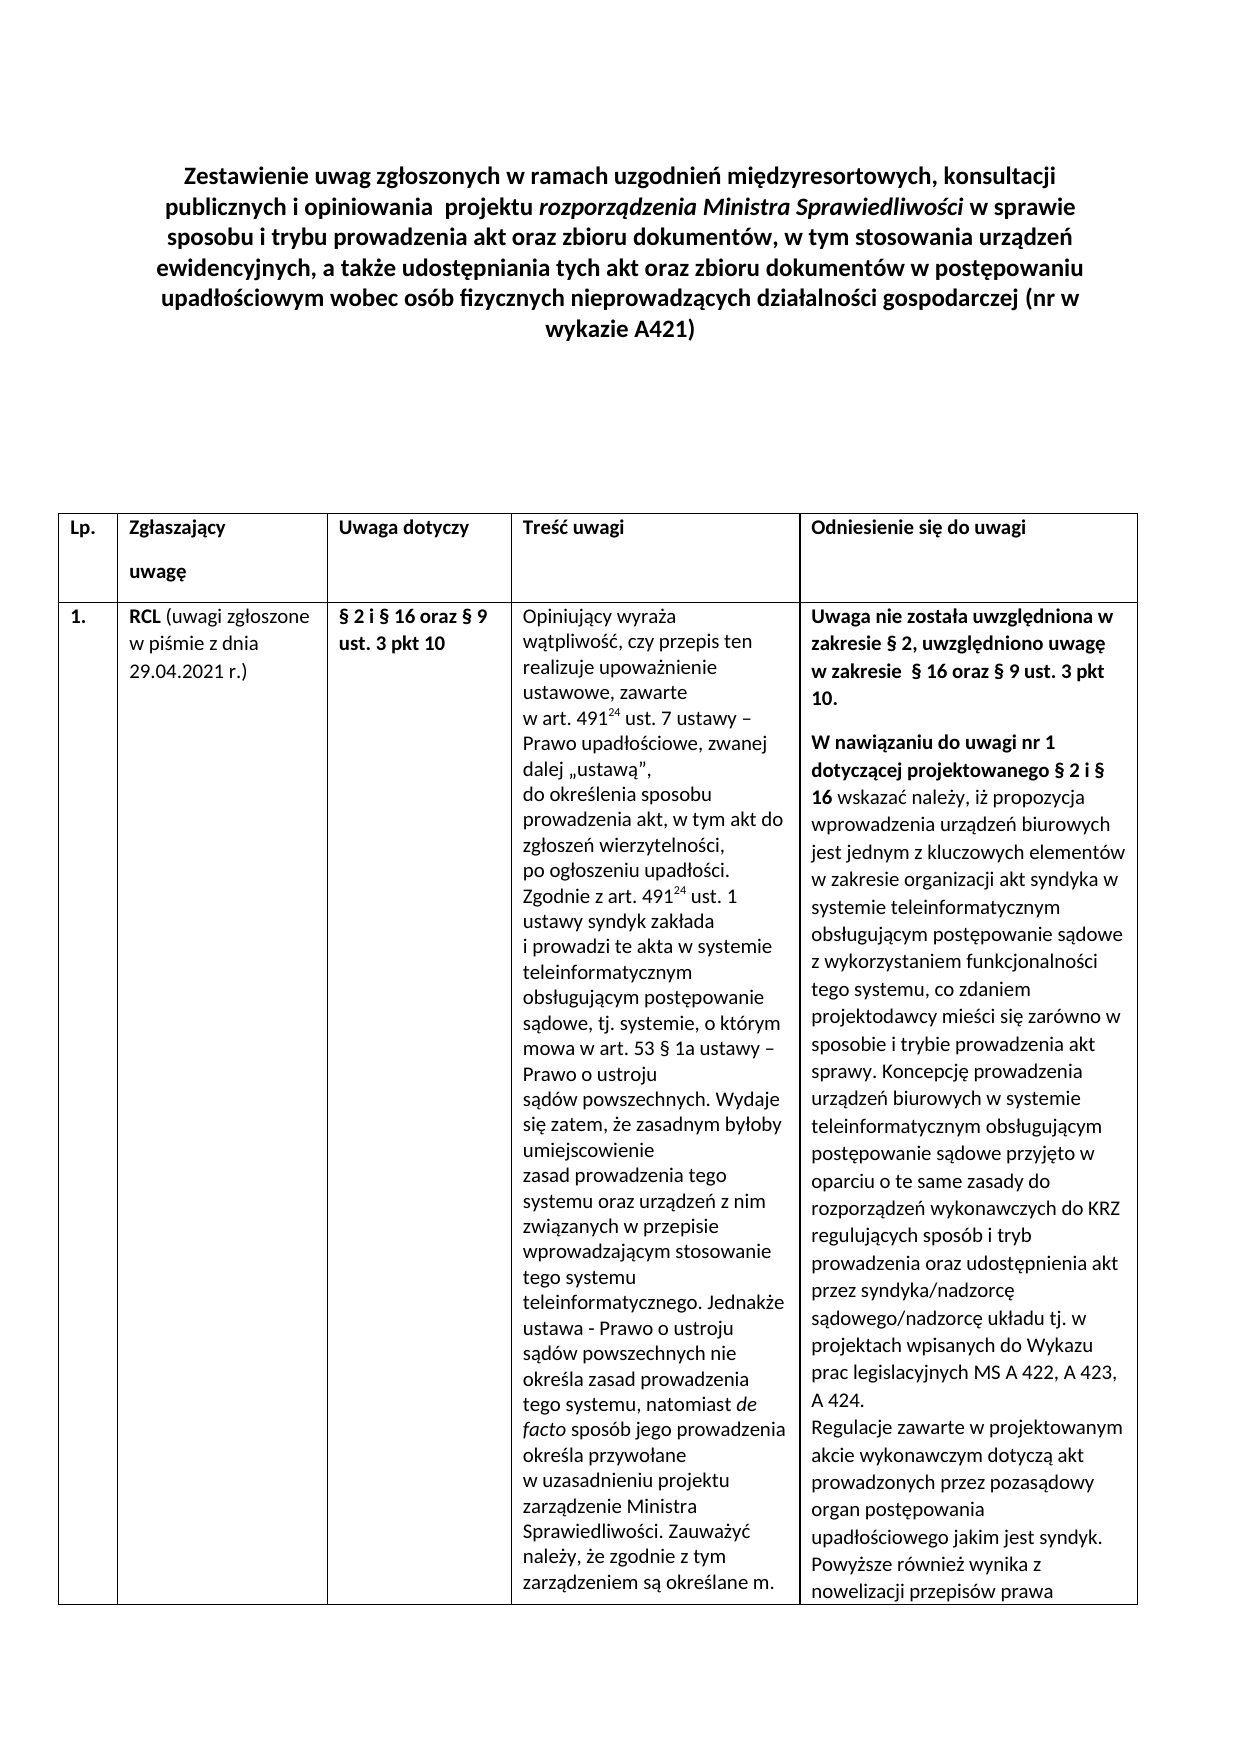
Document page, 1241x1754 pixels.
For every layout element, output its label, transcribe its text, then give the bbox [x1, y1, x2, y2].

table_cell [118, 603, 327, 1604]
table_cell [512, 603, 799, 1604]
text Zestawienie uwag zgłoszonych w ramach uzgodnień międzyresortowych, konsultacji publicznych i opiniowania projektu rozporządzenia Ministra Sprawiedliwości w sprawie sposobu i trybu prowadzenia akt oraz zbioru dokumentów, w tym stosowania urządzeń ewidencyjnych, a także udostępniania tych akt oraz zbioru dokumentów w postępowaniu upadłościowym wobec osób fizycznych nieprowadzących działalności gospodarczej (nr w wykazie A421) [148, 160, 1093, 343]
table_header Zgłaszający uwagę [118, 514, 327, 602]
table_header Treść uwagi [512, 514, 799, 602]
table_header Odniesienie się do uwagi [801, 514, 1137, 602]
table_header Uwaga dotyczy [328, 514, 511, 602]
table_header Lp. [59, 514, 117, 602]
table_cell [328, 603, 511, 1604]
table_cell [801, 603, 1137, 1604]
table_cell 1. [59, 603, 117, 1604]
